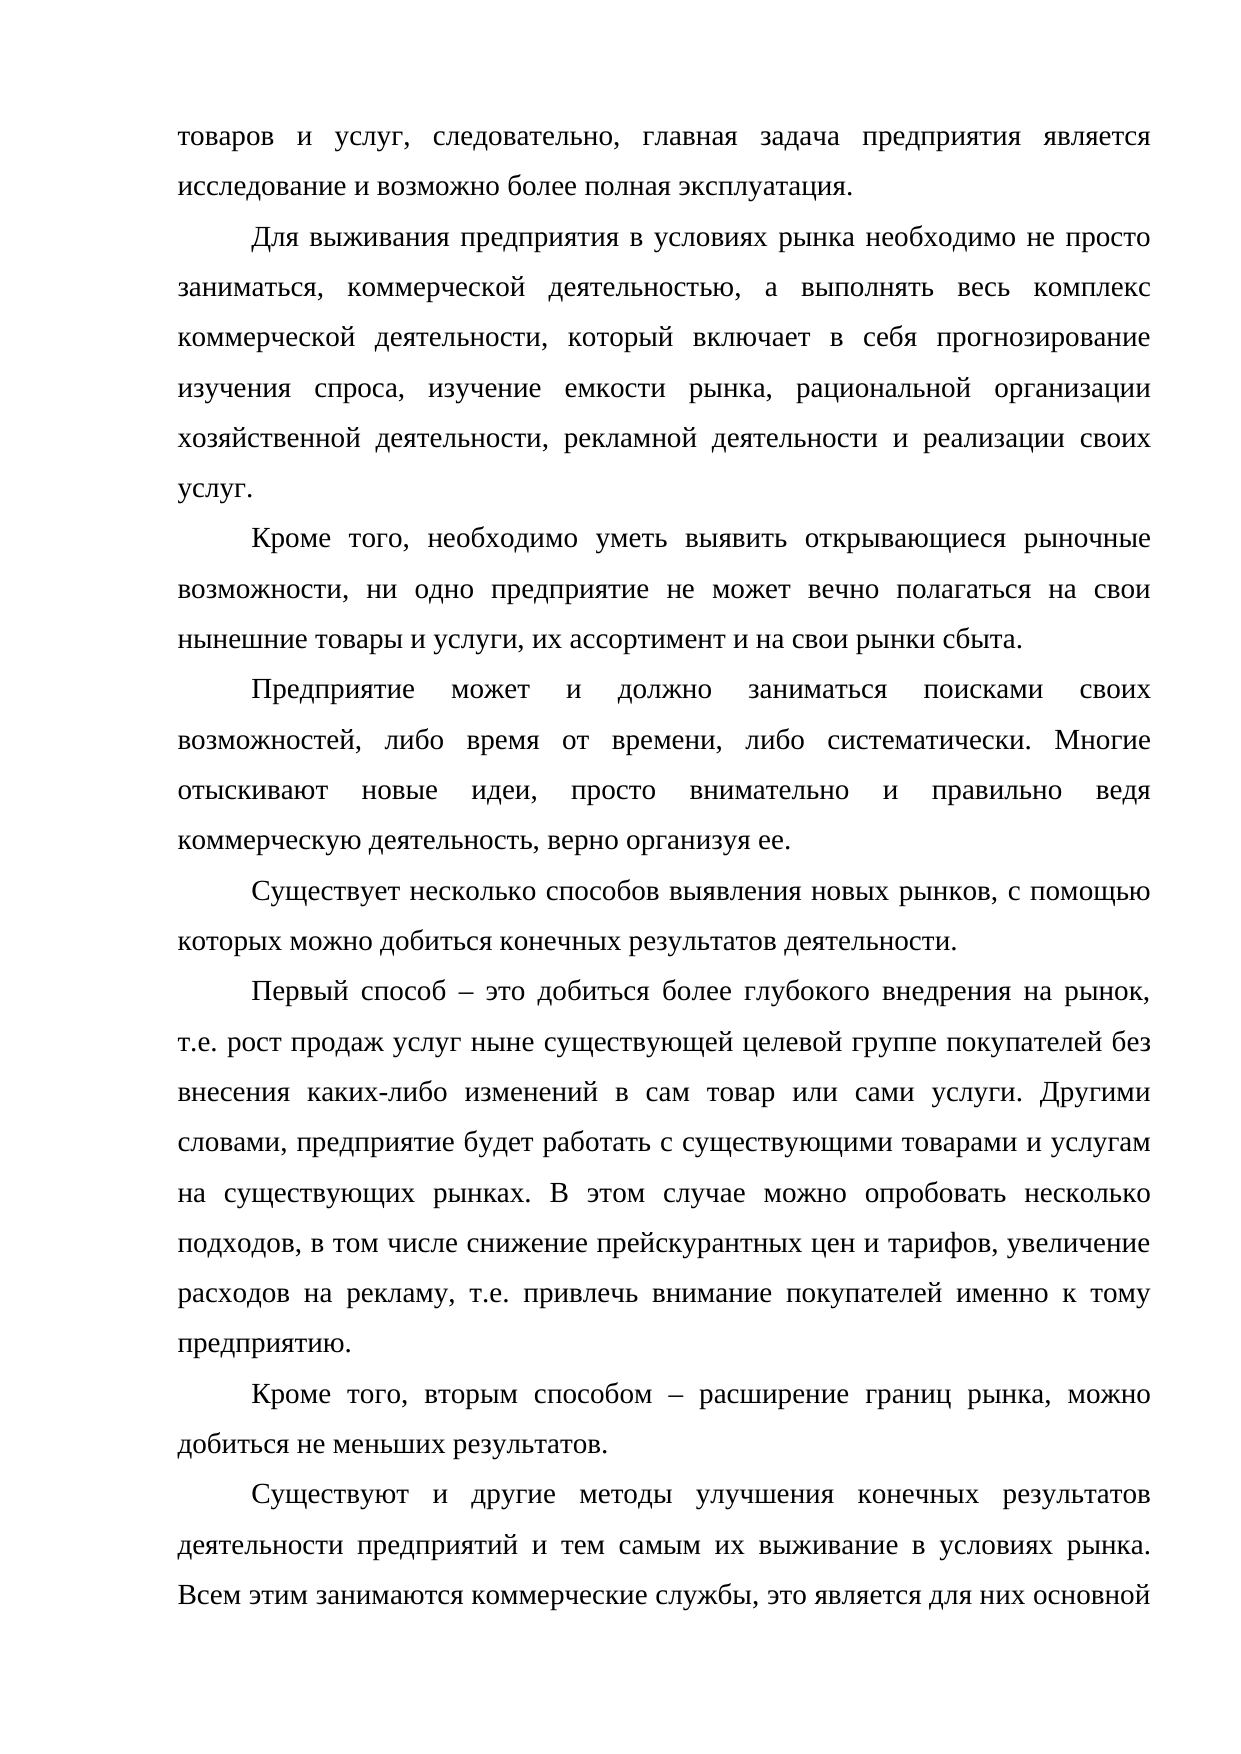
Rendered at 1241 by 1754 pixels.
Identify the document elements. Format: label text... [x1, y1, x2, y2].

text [177, 1477, 1152, 1611]
text Кроме того, вторым способом – расширение границ рынка, можно добиться не меньших результатов. [177, 1376, 1152, 1460]
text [177, 118, 1152, 202]
text Первый способ – это добиться более глубокого внедрения на рынок, т.е. рост продаж услуг ныне существующей целевой группе покупателей без внесения каких-либо изменений в сам товар или сами услуги. Другими словами, предприятие будет работать с существующими товарами и услугам на существующих рынках. В этом случае можно опробовать несколько подходов, в том числе снижение прейскурантных цен и тарифов, увеличение расходов на рекламу, т.е. привлечь внимание покупателей именно к тому предприятию. [177, 973, 1152, 1359]
text Существует несколько способов выявления новых рынков, с помощью которых можно добиться конечных результатов деятельности. [177, 873, 1152, 957]
text Предприятие может и должно заниматься поисками своих возможностей, либо время от времени, либо систематически. Многие отыскивают новые идеи, просто внимательно и правильно ведя коммерческую деятельность, верно организуя ее. [177, 672, 1152, 856]
text Для выживания предприятия в условиях рынка необходимо не просто заниматься, коммерческой деятельностью, а выполнять весь комплекс коммерческой деятельности, который включает в себя прогнозирование изучения спроса, изучение емкости рынка, рациональной организации хозяйственной деятельности, рекламной деятельности и реализации своих услуг. [177, 219, 1152, 504]
text Кроме того, необходимо уметь выявить открывающиеся рыночные возможности, ни одно предприятие не может вечно полагаться на свои нынешние товары и услуги, их ассортимент и на свои рынки сбыта. [177, 521, 1152, 655]
